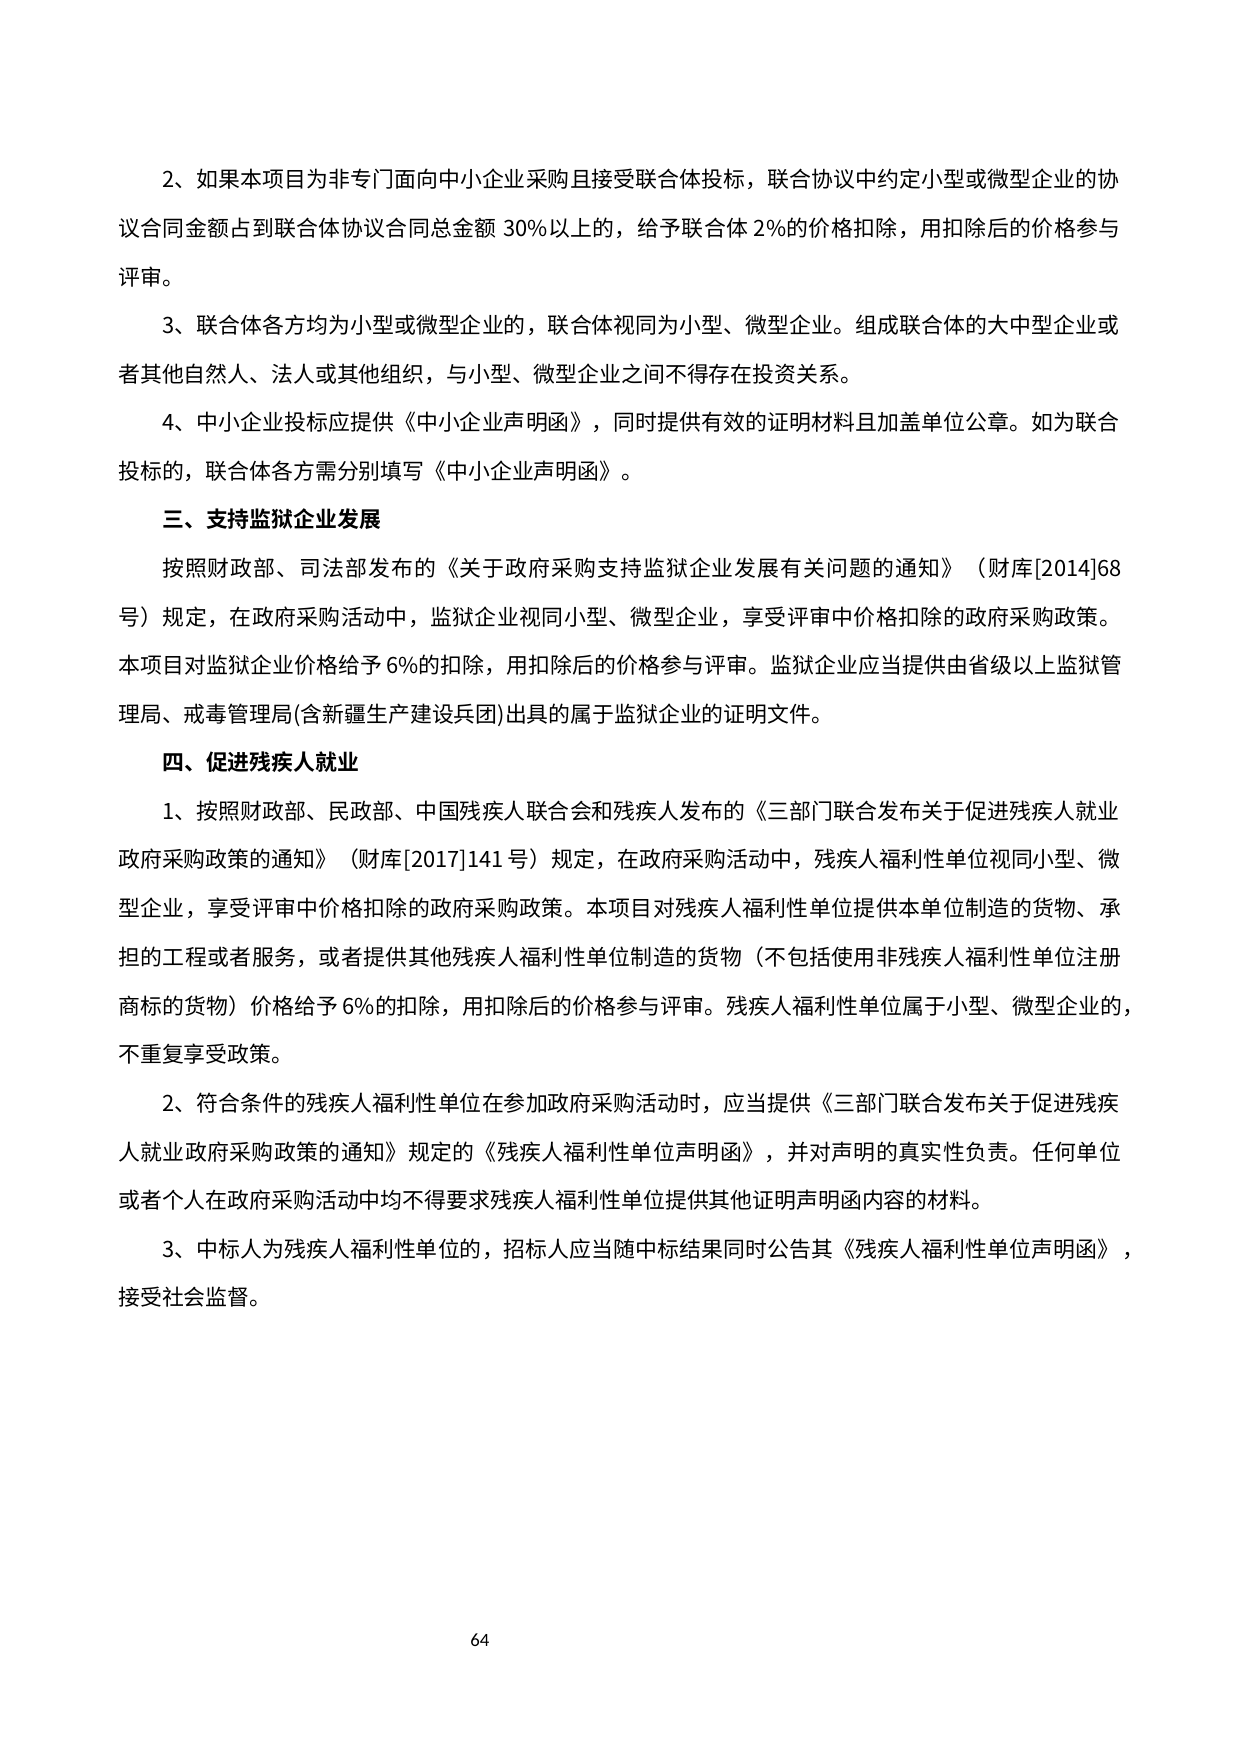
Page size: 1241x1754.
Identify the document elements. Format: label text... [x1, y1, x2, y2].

text 按照财政部、司法部发布的《关于政府采购支持监狱企业发展有关问题的通知》（财库[2014]68号）规定，在政府采购活动中，监狱企业视同小型、微型企业，享受评审中价格扣除的政府采购政策。本项目对监狱企业价格给予6%的扣除，用扣除后的价格参与评审。监狱企业应当提供由省级以上监狱管理局、戒毒管理局(含新疆生产建设兵团)出具的属于监狱企业的证明文件。 [118, 550, 1122, 729]
text 3、联合体各方均为小型或微型企业的，联合体视同为小型、微型企业。组成联合体的大中型企业或者其他自然人、法人或其他组织，与小型、微型企业之间不得存在投资关系。 [118, 308, 1122, 389]
text 2、如果本项目为非专门面向中小企业采购且接受联合体投标，联合协议中约定小型或微型企业的协议合同金额占到联合体协议合同总金额30%以上的，给予联合体2%的价格扣除，用扣除后的价格参与评审。 [118, 162, 1122, 292]
text 1、按照财政部、民政部、中国残疾人联合会和残疾人发布的《三部门联合发布关于促进残疾人就业政府采购政策的通知》（财库[2017]141号）规定，在政府采购活动中，残疾人福利性单位视同小型、微型企业，享受评审中价格扣除的政府采购政策。本项目对残疾人福利性单位提供本单位制造的货物、承担的工程或者服务，或者提供其他残疾人福利性单位制造的货物（不包括使用非残疾人福利性单位注册商标的货物）价格给予6%的扣除，用扣除后的价格参与评审。残疾人福利性单位属于小型、微型企业的，不重复享受政策。 [118, 793, 1122, 1069]
text 四、促进残疾人就业 [118, 745, 1122, 777]
text 4、中小企业投标应提供《中小企业声明函》，同时提供有效的证明材料且加盖单位公章。如为联合投标的，联合体各方需分别填写《中小企业声明函》。 [118, 405, 1122, 486]
text 3、中标人为残疾人福利性单位的，招标人应当随中标结果同时公告其《残疾人福利性单位声明函》，接受社会监督。 [118, 1231, 1122, 1312]
text 三、支持监狱企业发展 [118, 502, 1122, 534]
text 2、符合条件的残疾人福利性单位在参加政府采购活动时，应当提供《三部门联合发布关于促进残疾人就业政府采购政策的通知》规定的《残疾人福利性单位声明函》，并对声明的真实性负责。任何单位或者个人在政府采购活动中均不得要求残疾人福利性单位提供其他证明声明函内容的材料。 [118, 1085, 1122, 1215]
